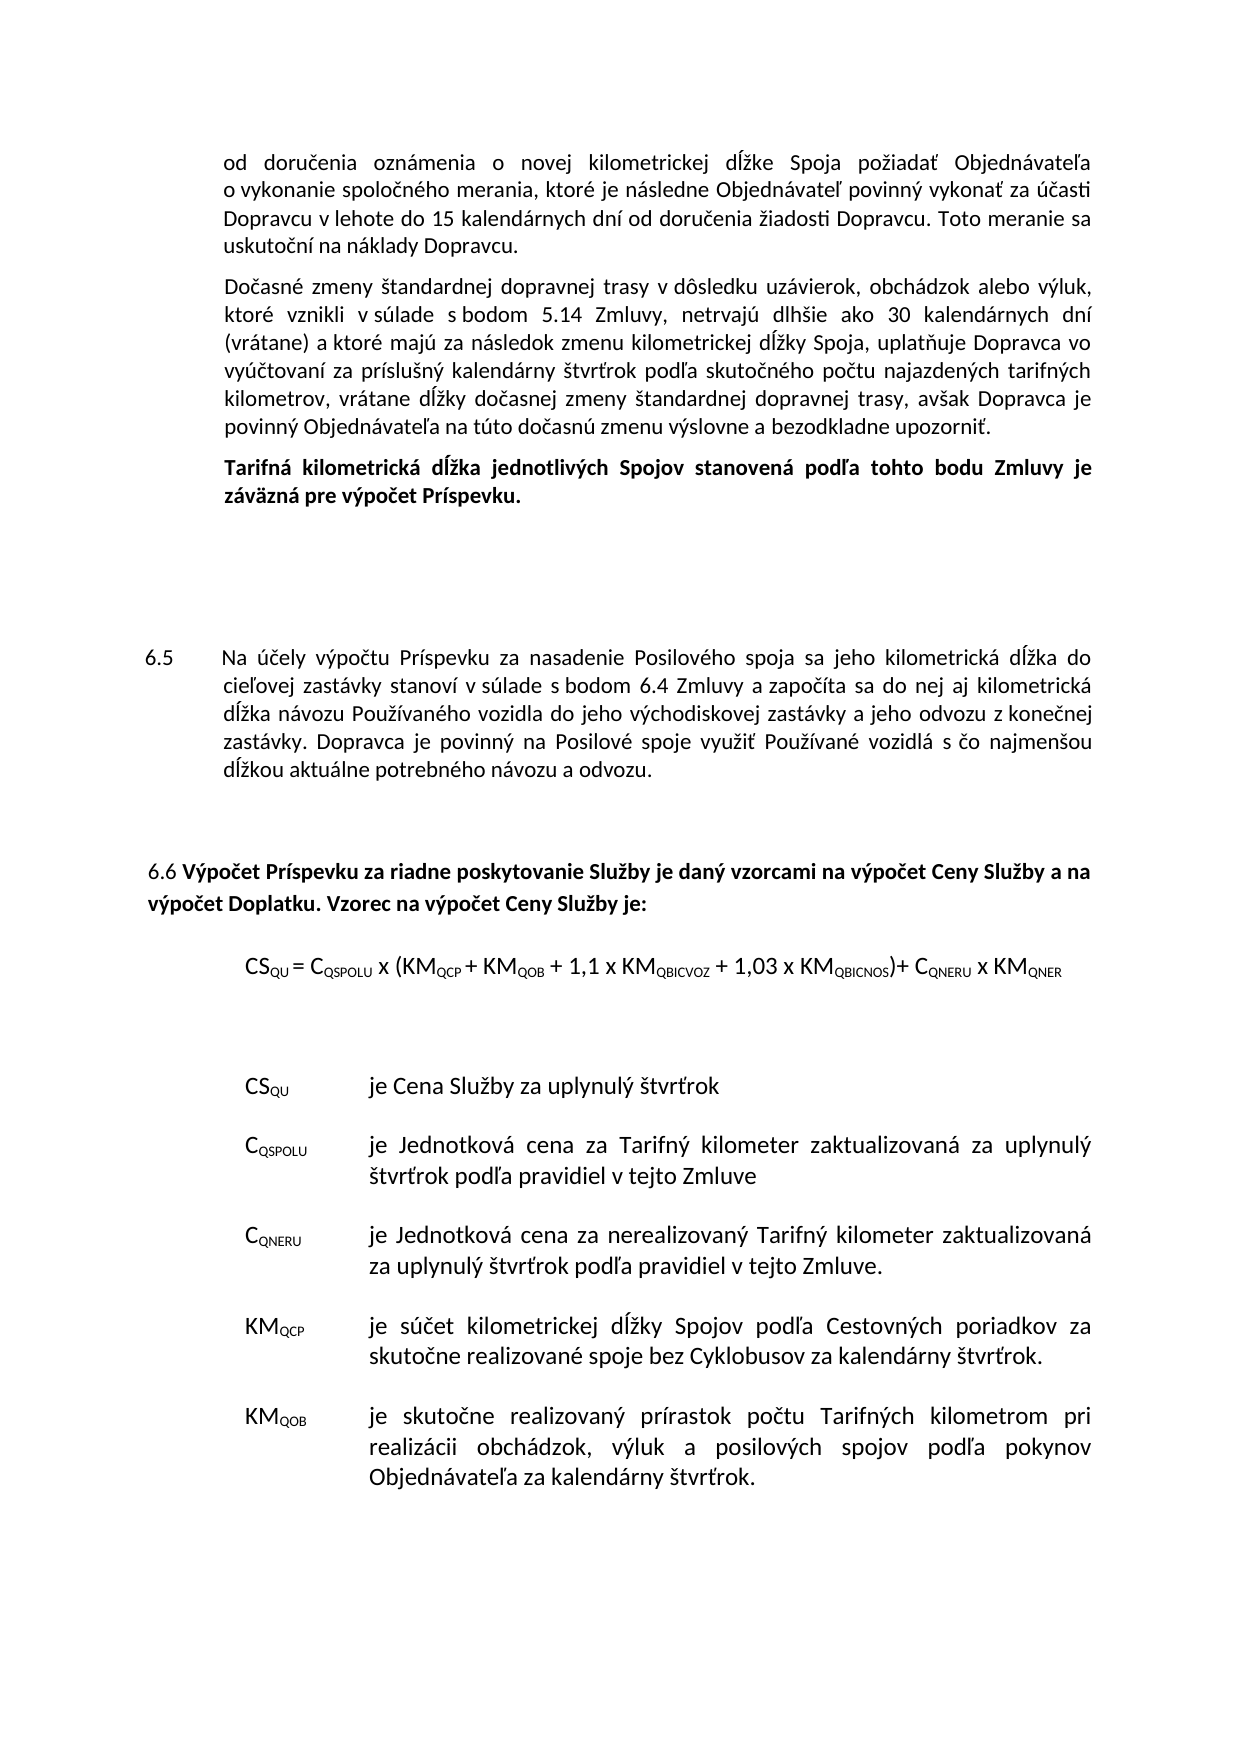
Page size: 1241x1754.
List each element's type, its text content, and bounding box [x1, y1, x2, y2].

text CSQU je Cena Služby za uplynulý štvrťrok [245, 1070, 1093, 1100]
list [161, 148, 1093, 260]
text Tarifná kilometrická dĺžka jednotlivých Spojov stanovená podľa tohto bodu Zmluvy je záväzná pre výpočet Príspevku. [224, 453, 1093, 509]
text KMQCP je súčet kilometrickej dĺžky Spojov podľa Cestovných poriadkov za skutočne realizované spoje bez Cyklobusov za kalendárny štvrťrok. [245, 1310, 1093, 1371]
text CQSPOLU je Jednotková cena za Tarifný kilometer zaktualizovaná za uplynulý štvrťrok podľa pravidiel v tejto Zmluve [245, 1129, 1093, 1191]
text CQNERU je Jednotková cena za nerealizovaný Tarifný kilometer zaktualizovaná za uplynulý štvrťrok podľa pravidiel v tejto Zmluve. [245, 1220, 1093, 1281]
text Dočasné zmeny štandardnej dopravnej trasy v dôsledku uzávierok, obchádzok alebo výluk, ktoré vznikli v súlade s bodom 5.14 Zmluvy, netrvajú dlhšie ako 30 kalendárnych dní (vrátane) a ktoré majú za následok zmenu kilometrickej dĺžky Spoja, uplatňuje Dopravca vo vyúčtovaní za príslušný kalendárny štvrťrok podľa skutočného počtu najazdených tarifných kilometrov, vrátane dĺžky dočasnej zmeny štandardnej dopravnej trasy, avšak Dopravca je povinný Objednávateľa na túto dočasnú zmenu výslovne a bezodkladne upozorniť. [224, 272, 1093, 440]
list Na účely výpočtu Príspevku za nasadenie Posilového spoja sa jeho kilometrická dĺžka do cieľovej zastávky stanoví v súlade s bodom 6.4 Zmluvy a započíta sa do nej aj kilometrická dĺžka návozu Používaného vozidla do jeho východiskovej zastávky a jeho odvozu z konečnej zastávky. Dopravca je povinný na Posilové spoje využiť Používané vozidlá s čo najmenšou dĺžkou aktuálne potrebného návozu a odvozu. [144, 643, 1093, 783]
text KMQOB je skutočne realizovaný prírastok počtu Tarifných kilometrom pri realizácii obchádzok, výluk a posilových spojov podľa pokynov Objednávateľa za kalendárny štvrťrok. [245, 1400, 1093, 1492]
text 6.6 Výpočet Príspevku za riadne poskytovanie Služby je daný vzorcami na výpočet Ceny Služby a na výpočet Doplatku. Vzorec na výpočet Ceny Služby je: [148, 857, 1093, 917]
text CSQU = CQSPOLU x (KMQCP + KMQOB + 1,1 x KMQBICVOZ + 1,03 x KMQBICNOS)+ CQNERU x KMQNER [245, 950, 1093, 981]
